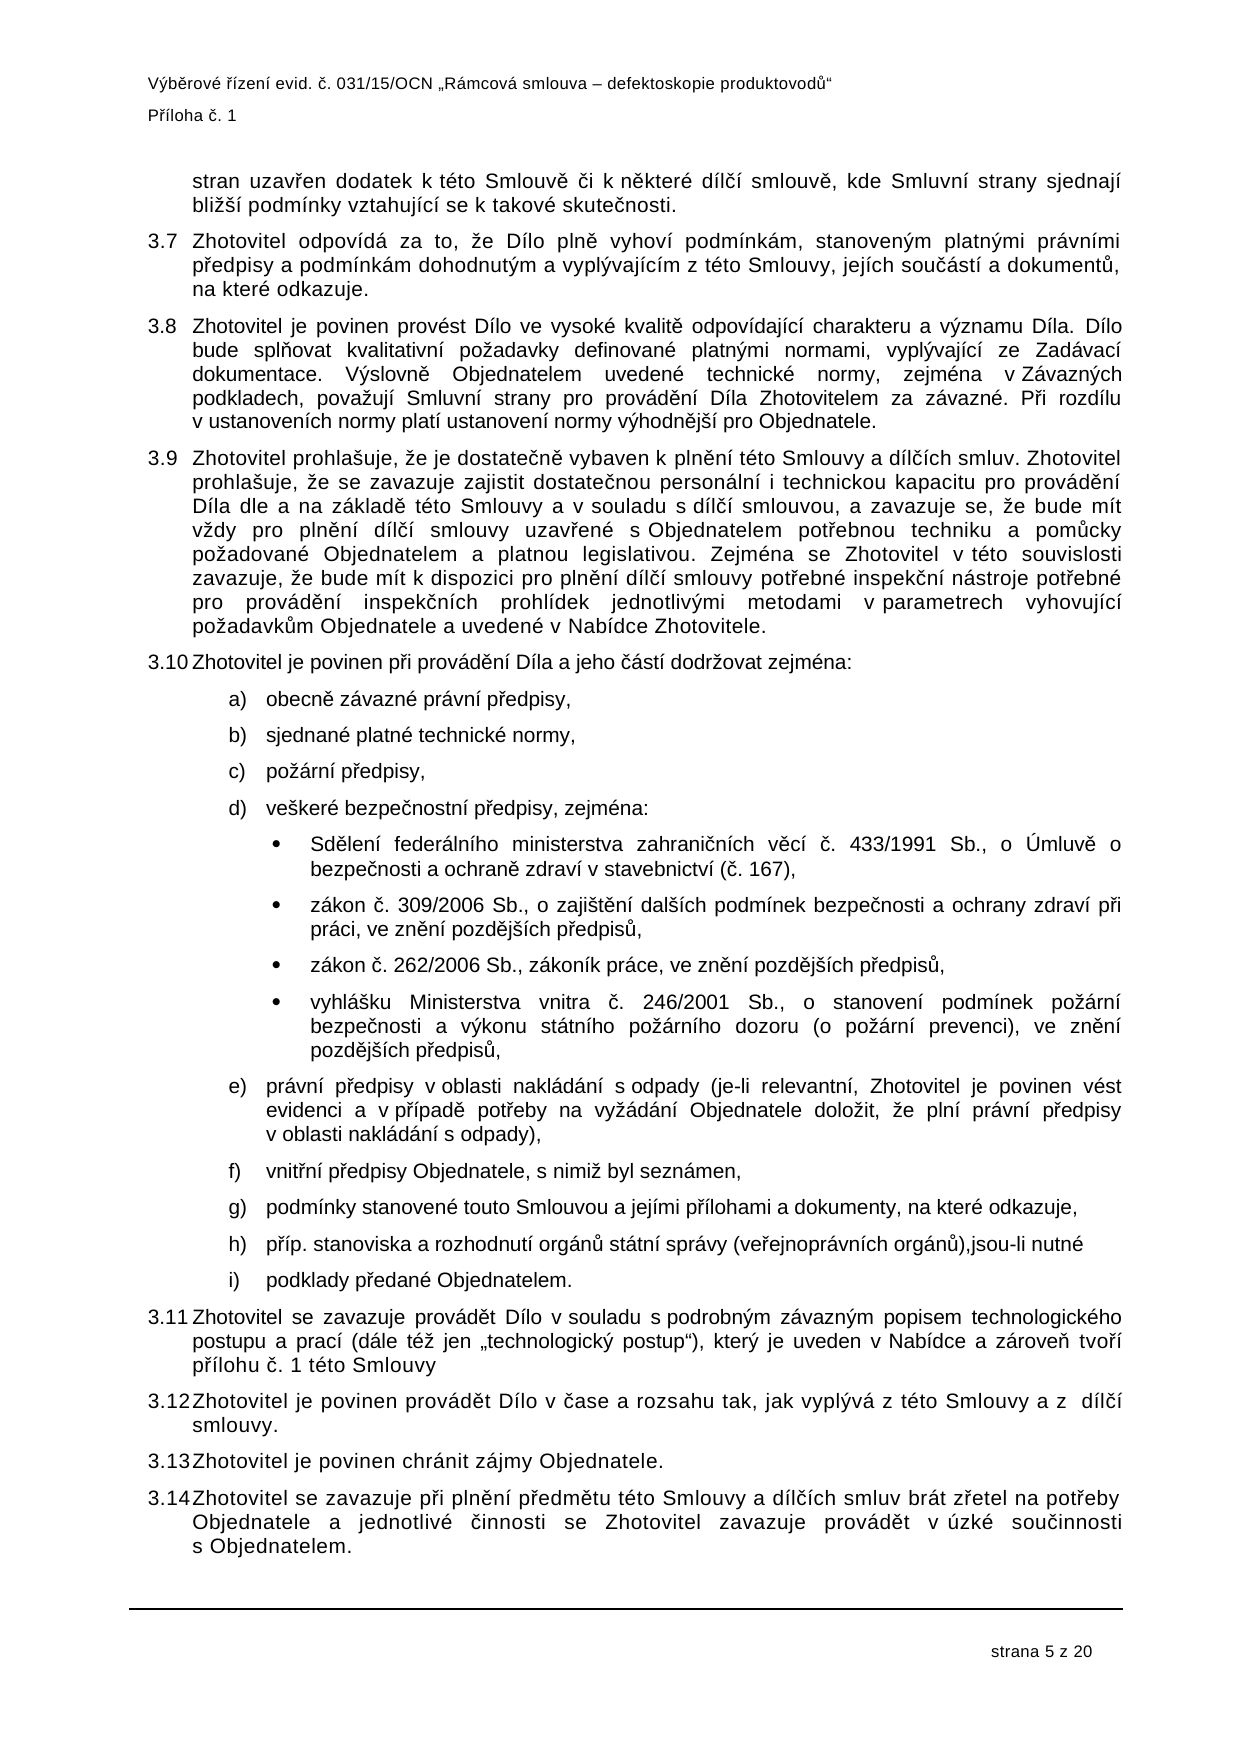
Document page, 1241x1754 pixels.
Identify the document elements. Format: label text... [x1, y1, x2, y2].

list podmínky stanovené touto Smlouvou a jejími přílohami a dokumenty, na které odkazuje, [228, 1195, 1122, 1219]
list Sdělení federálního ministerstva zahraničních věcí č. 433/1991 Sb., o Úmluvě o bezpečnosti a ochraně zdraví v stavebnictví (č. 167), [273, 832, 1122, 880]
list Zhotovitel je povinen provést Dílo ve vysoké kvalitě odpovídající charakteru a významu Díla. Dílo bude splňovat kvalitativní požadavky definované platnými normami, vyplývající ze Zadávací dokumentace. Výslovně Objednatelem uvedené technické normy, zejména v Závazných podkladech, považují Smluvní strany pro provádění Díla Zhotovitelem za závazné. Při rozdílu v ustanoveních normy platí ustanovení normy výhodnější pro Objednatele. [148, 313, 1122, 433]
list sjednané platné technické normy, [228, 723, 1122, 747]
list vnitřní předpisy Objednatele, s nimiž byl seznámen, [228, 1159, 1122, 1183]
list obecně závazné právní předpisy, [228, 686, 1122, 710]
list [148, 169, 1122, 217]
list Zhotovitel odpovídá za to, že Dílo plně vyhoví podmínkám, stanoveným platnými právními předpisy a podmínkám dohodnutým a vyplývajícím z této Smlouvy, jejích součástí a dokumentů, na které odkazuje. [148, 229, 1122, 301]
list Zhotovitel je povinen provádět Dílo v čase a rozsahu tak, jak vyplývá z této Smlouvy a z dílčí smlouvy. [148, 1389, 1122, 1437]
list zákon č. 309/2006 Sb., o zajištění dalších podmínek bezpečnosti a ochrany zdraví při práci, ve znění pozdějších předpisů, [273, 893, 1122, 941]
list Zhotovitel je povinen při provádění Díla a jeho částí dodržovat zejména: [148, 650, 1122, 674]
list Zhotovitel se zavazuje provádět Dílo v souladu s podrobným závazným popisem technologického postupu a prací (dále též jen „technologický postup“), který je uveden v Nabídce a zároveň tvoří přílohu č. 1 této Smlouvy [148, 1304, 1122, 1376]
list Zhotovitel se zavazuje při plnění předmětu této Smlouvy a dílčích smluv brát zřetel na potřeby Objednatele a jednotlivé činnosti se Zhotovitel zavazuje provádět v úzké součinnosti s Objednatelem. [148, 1486, 1122, 1558]
list Zhotovitel je povinen chránit zájmy Objednatele. [148, 1449, 1122, 1473]
list veškeré bezpečnostní předpisy, zejména: [228, 796, 1122, 820]
list právní předpisy v oblasti nakládání s odpady (je-li relevantní, Zhotovitel je povinen vést evidenci a v případě potřeby na vyžádání Objednatele doložit, že plní právní předpisy v oblasti nakládání s odpady), [228, 1074, 1122, 1146]
list příp. stanoviska a rozhodnutí orgánů státní správy (veřejnoprávních orgánů),jsou-li nutné [228, 1232, 1122, 1256]
list zákon č. 262/2006 Sb., zákoník práce, ve znění pozdějších předpisů, [273, 953, 1122, 977]
list Zhotovitel prohlašuje, že je dostatečně vybaven k plnění této Smlouvy a dílčích smluv. Zhotovitel prohlašuje, že se zavazuje zajistit dostatečnou personální i technickou kapacitu pro provádění Díla dle a na základě této Smlouvy a v souladu s dílčí smlouvou, a zavazuje se, že bude mít vždy pro plnění dílčí smlouvy uzavřené s Objednatelem potřebnou techniku a pomůcky požadované Objednatelem a platnou legislativou. Zejména se Zhotovitel v této souvislosti zavazuje, že bude mít k dispozici pro plnění dílčí smlouvy potřebné inspekční nástroje potřebné pro provádění inspekčních prohlídek jednotlivými metodami v parametrech vyhovující požadavkům Objednatele a uvedené v Nabídce Zhotovitele. [148, 446, 1122, 637]
list podklady předané Objednatelem. [228, 1268, 1122, 1292]
list požární předpisy, [228, 759, 1122, 783]
list vyhlášku Ministerstva vnitra č. 246/2001 Sb., o stanovení podmínek požární bezpečnosti a výkonu státního požárního dozoru (o požární prevenci), ve znění pozdějších předpisů, [273, 990, 1122, 1062]
